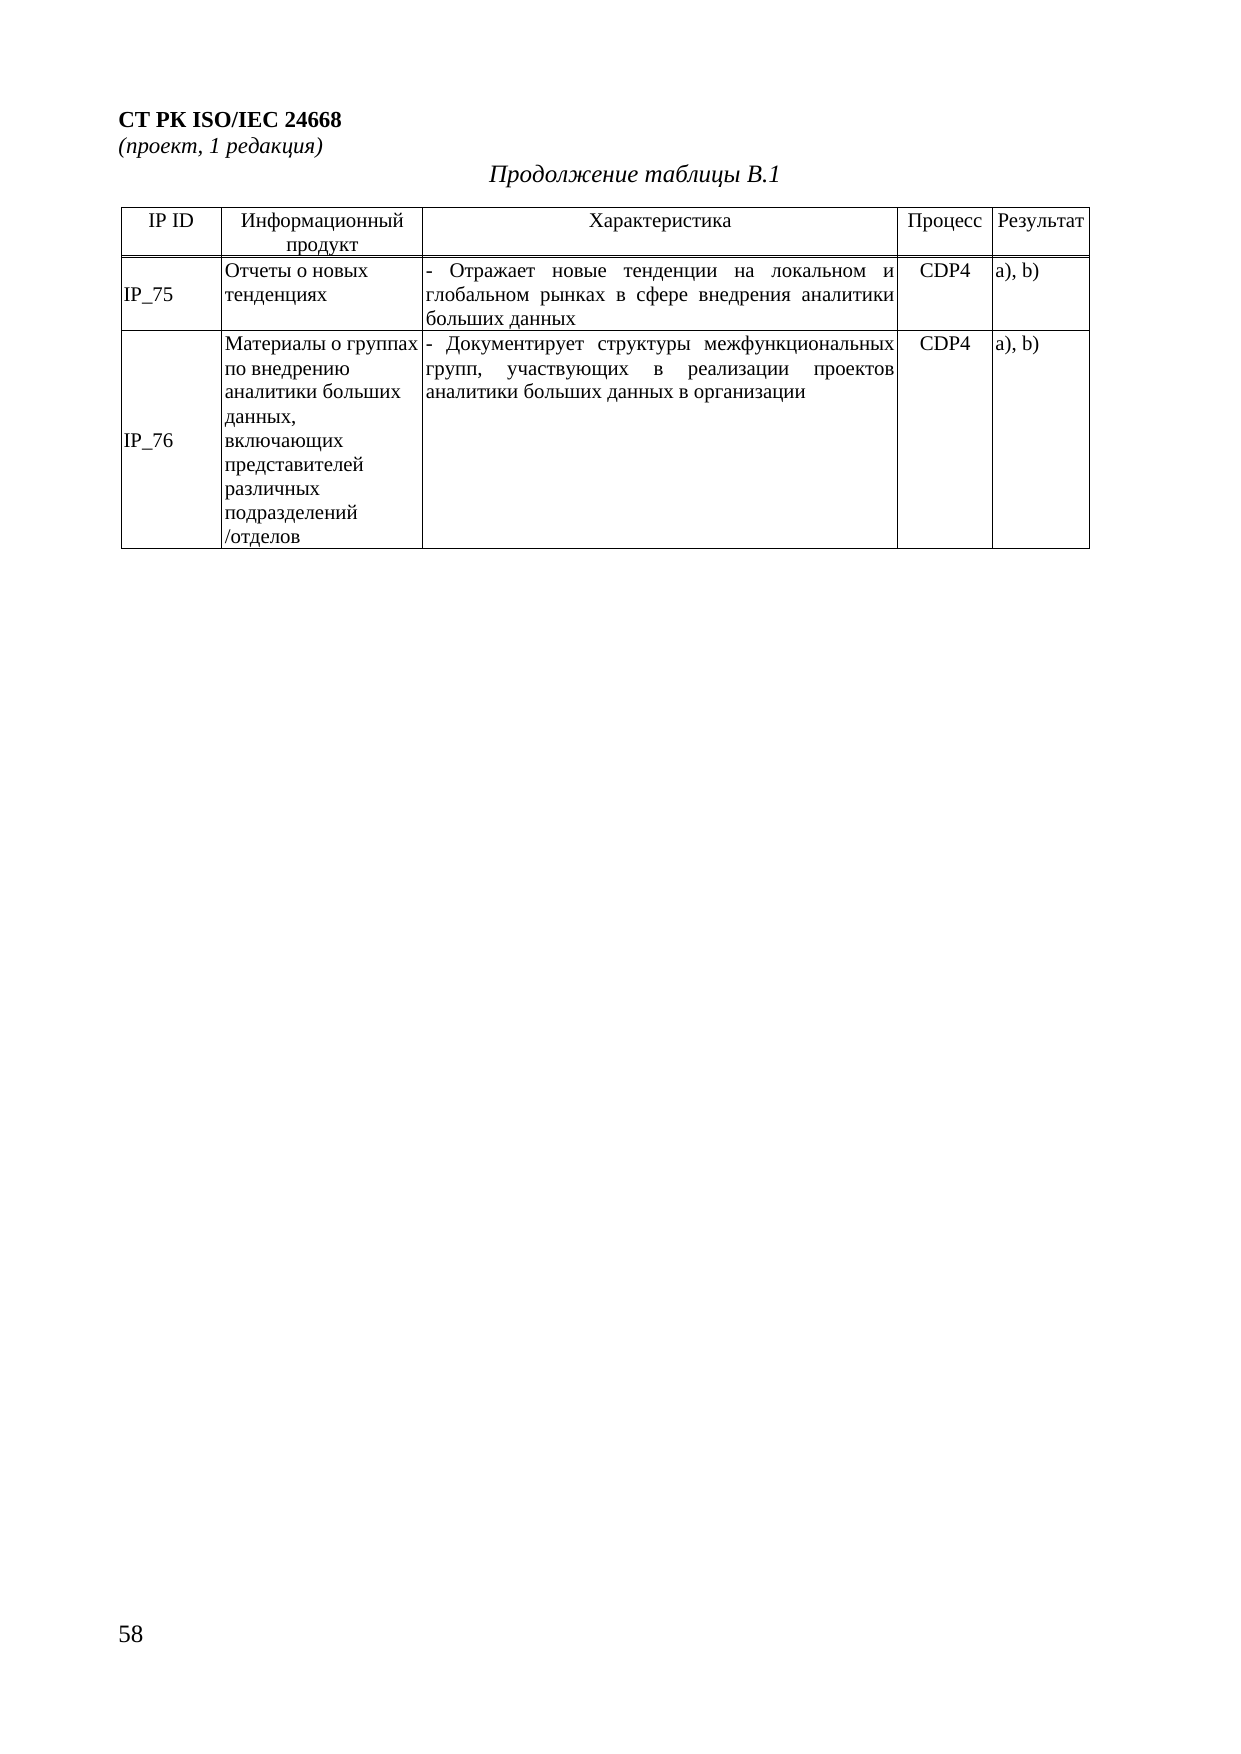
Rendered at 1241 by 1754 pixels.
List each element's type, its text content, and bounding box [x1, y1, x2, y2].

text Продолжение таблицы В.1 [118, 159, 1092, 188]
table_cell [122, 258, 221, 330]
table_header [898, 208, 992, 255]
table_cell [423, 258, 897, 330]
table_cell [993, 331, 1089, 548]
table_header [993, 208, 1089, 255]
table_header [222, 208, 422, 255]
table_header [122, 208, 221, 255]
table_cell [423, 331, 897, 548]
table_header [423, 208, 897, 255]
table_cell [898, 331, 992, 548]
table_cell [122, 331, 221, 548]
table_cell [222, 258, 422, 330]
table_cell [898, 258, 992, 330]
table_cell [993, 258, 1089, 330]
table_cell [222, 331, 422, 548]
